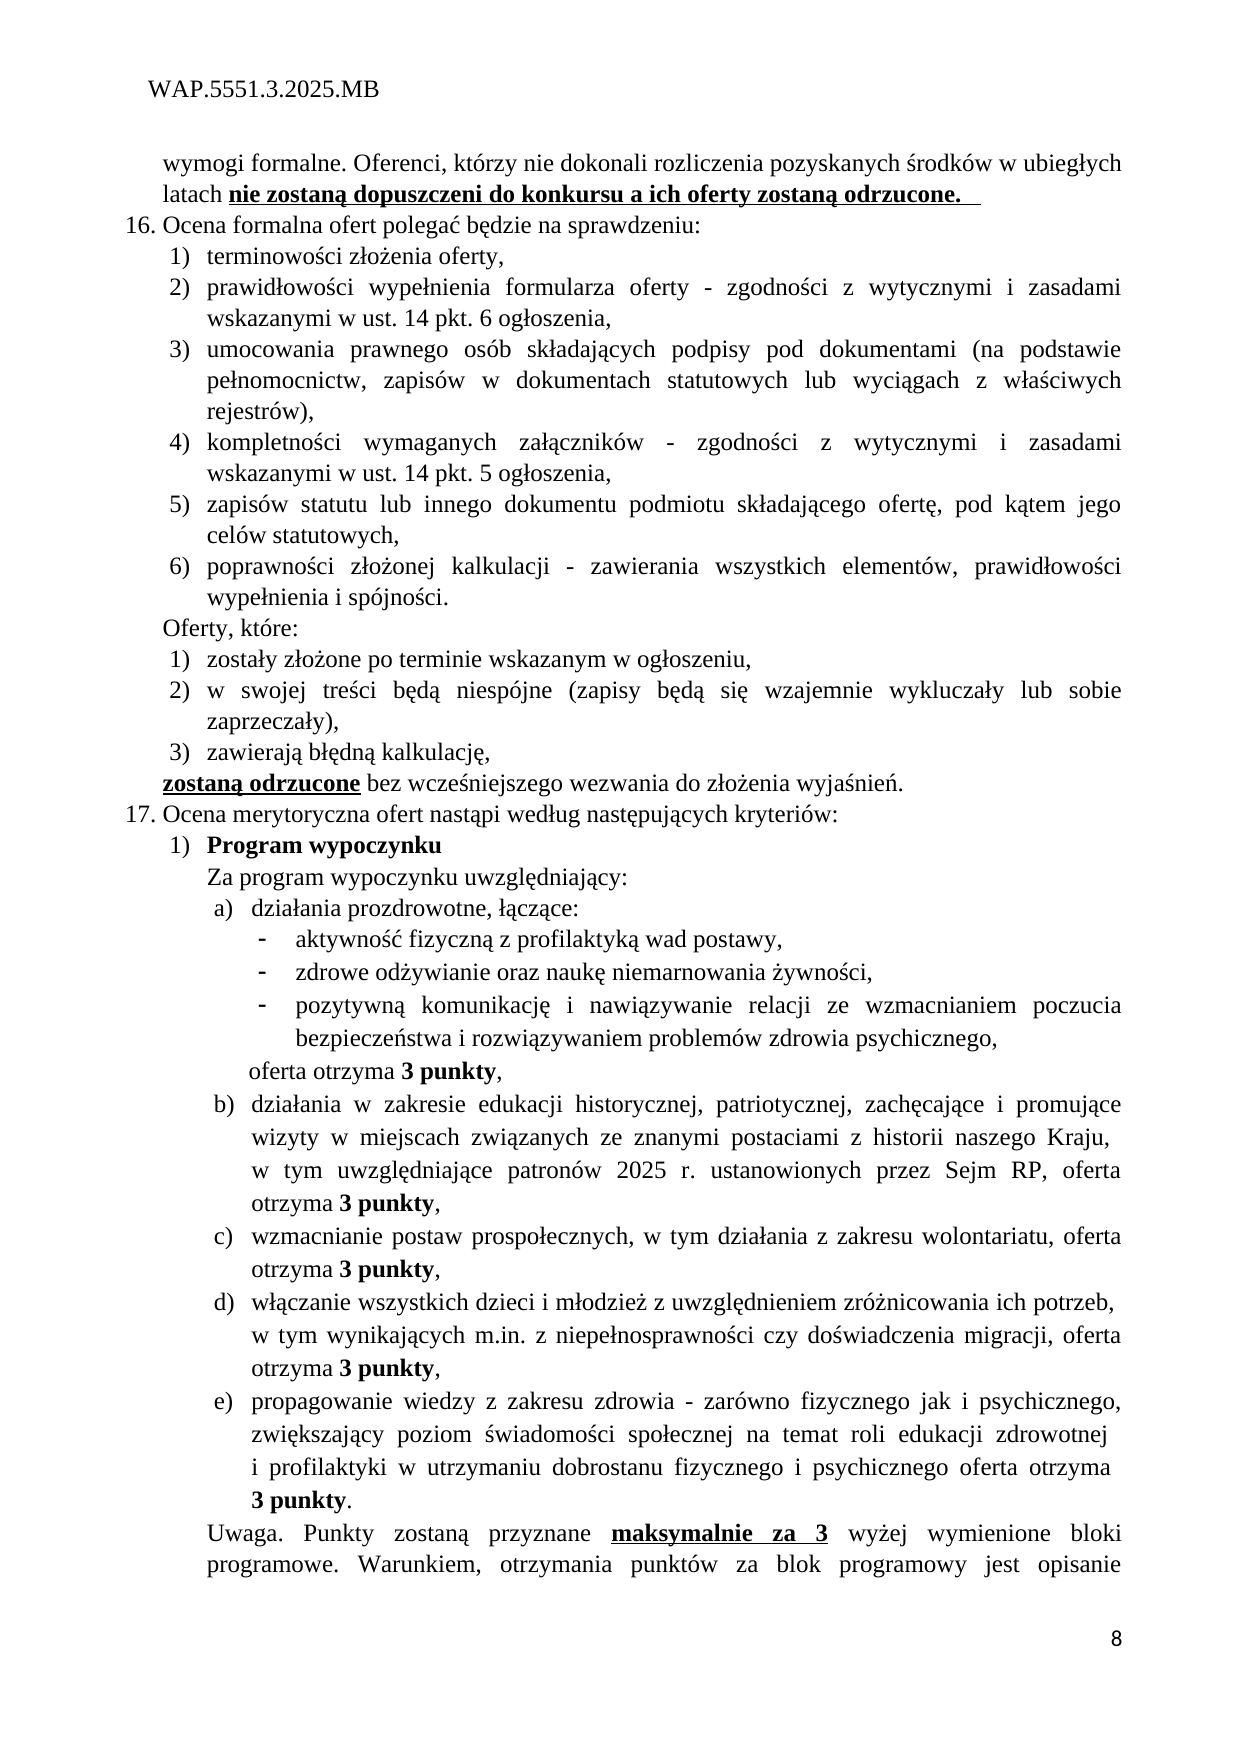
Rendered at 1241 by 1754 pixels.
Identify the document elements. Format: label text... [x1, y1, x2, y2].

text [207, 1518, 1122, 1578]
list pozytywną komunikację i nawiązywanie relacji ze wzmacnianiem poczucia bezpieczeństwa i rozwiązywaniem problemów zdrowia psychicznego, [258, 990, 1122, 1051]
list Ocena merytoryczna ofert nastąpi według następujących kryteriów: [125, 799, 1122, 828]
list propagowanie wiedzy z zakresu zdrowia - zarówno fizycznego jak i psychicznego, zwiększający poziom świadomości społecznej na temat roli edukacji zdrowotnej i profilaktyki w utrzymaniu dobrostanu fizycznego i psychicznego oferta otrzyma 3 punkty. [213, 1386, 1122, 1514]
list zapisów statutu lub innego dokumentu podmiotu składającego ofertę, pod kątem jego celów statutowych, [169, 489, 1122, 549]
list zostały złożone po terminie wskazanym w ogłoszeniu, [169, 644, 1122, 673]
list Ocena formalna ofert polegać będzie na sprawdzeniu: [125, 210, 1122, 238]
text Oferty, które: [162, 613, 1122, 642]
list aktywność fizyczną z profilaktyką wad postawy, [258, 924, 1122, 952]
list działania w zakresie edukacji historycznej, patriotycznej, zachęcające i promujące wizyty w miejscach związanych ze znanymi postaciami z historii naszego Kraju, w tym uwzględniające patronów 2025 r. ustanowionych przez Sejm RP, oferta otrzyma 3 punkty, [213, 1089, 1122, 1217]
list Za program wypoczynku uwzględniający: [207, 862, 1122, 890]
list kompletności wymaganych załączników - zgodności z wytycznymi i zasadami wskazanymi w ust. 14 pkt. 5 ogłoszenia, [169, 427, 1122, 487]
list wzmacnianie postaw prospołecznych, w tym działania z zakresu wolontariatu, oferta otrzyma 3 punkty, [213, 1221, 1122, 1283]
list prawidłowości wypełnienia formularza oferty - zgodności z wytycznymi i zasadami wskazanymi w ust. 14 pkt. 6 ogłoszenia, [169, 272, 1122, 332]
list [125, 148, 1122, 207]
text zostaną odrzucone bez wcześniejszego wezwania do złożenia wyjaśnień. [162, 768, 1122, 797]
list w swojej treści będą niespójne (zapisy będą się wzajemnie wykluczały lub sobie zaprzeczały), [169, 675, 1122, 735]
text oferta otrzyma 3 punkty, [148, 1056, 1122, 1084]
list zawierają błędną kalkulację, [169, 737, 1122, 766]
list włączanie wszystkich dzieci i młodzież z uwzględnieniem zróżnicowania ich potrzeb, w tym wynikających m.in. z niepełnosprawności czy doświadczenia migracji, oferta otrzyma 3 punkty, [213, 1287, 1122, 1382]
list terminowości złożenia oferty, [169, 241, 1122, 269]
list działania prozdrowotne, łączące: [213, 893, 1122, 921]
list Program wypoczynku [169, 831, 1122, 859]
list poprawności złożonej kalkulacji - zawierania wszystkich elementów, prawidłowości wypełnienia i spójności. [169, 551, 1122, 611]
list zdrowe odżywianie oraz naukę niemarnowania żywności, [258, 957, 1122, 985]
list umocowania prawnego osób składających podpisy pod dokumentami (na podstawie pełnomocnictw, zapisów w dokumentach statutowych lub wyciągach z właściwych rejestrów), [169, 334, 1122, 425]
